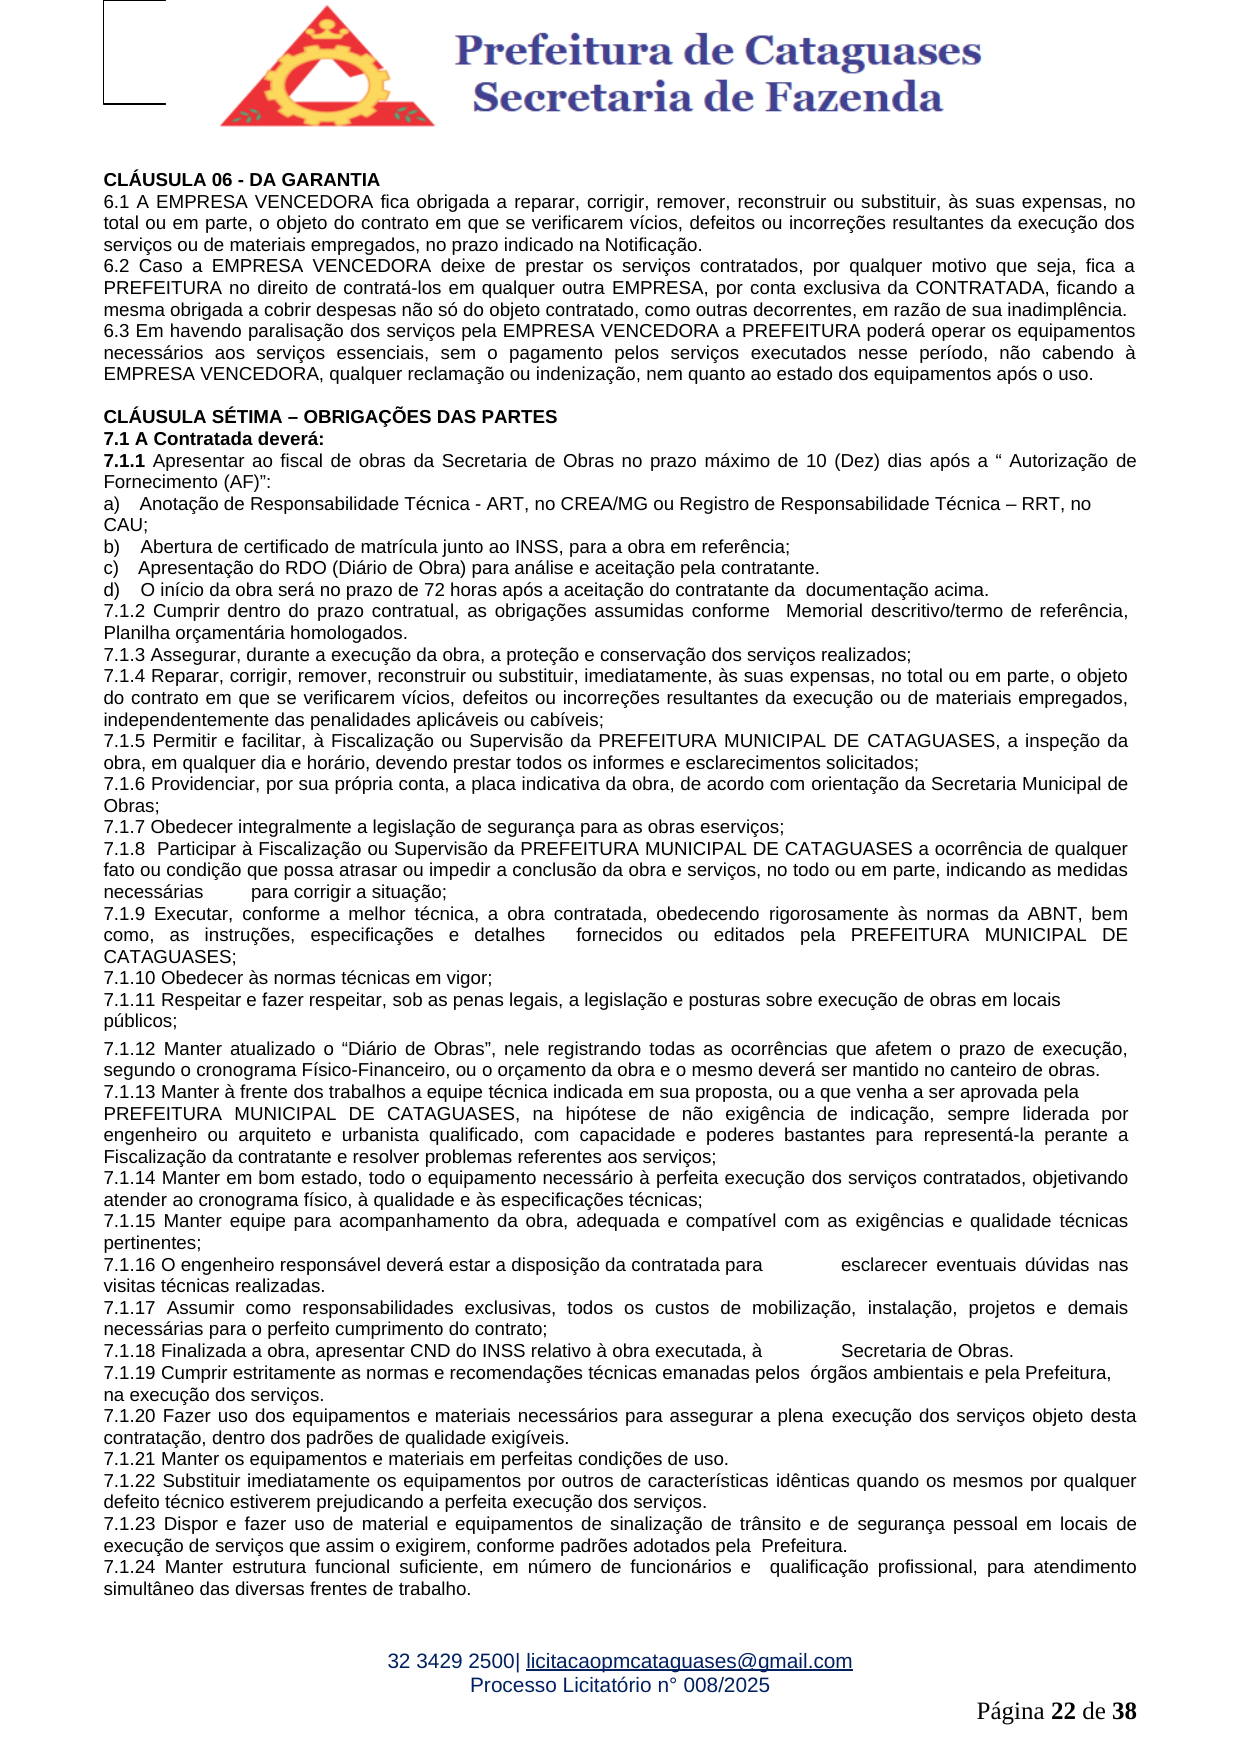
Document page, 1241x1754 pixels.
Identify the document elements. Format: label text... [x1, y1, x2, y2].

text 7.1.24 Manter estrutura funcional suficiente, em número de funcionários e qualificação profissional, para atendimento simultâneo das diversas frentes de trabalho. [103, 1556, 1137, 1599]
text 7.1.7 Obedecer integralmente a legislação de segurança para as obras eserviços; [103, 816, 1128, 838]
list Abertura de certificado de matrícula junto ao INSS, para a obra em referência; [103, 536, 1137, 557]
picture [165, 0, 1075, 148]
text 7.1.18 Finalizada a obra, apresentar CND do INSS relativo à obra executada, à Secretaria de Obras. [103, 1340, 1137, 1361]
text 7.1.23 Dispor e fazer uso de material e equipamentos de sinalização de trânsito e de segurança pessoal em locais de execução de serviços que assim o exigirem, conforme padrões adotados pela Prefeitura. [103, 1513, 1137, 1556]
list O início da obra será no prazo de 72 horas após a aceitação do contratante da documentação acima. [103, 579, 1054, 600]
text 7.1.13 Manter à frente dos trabalhos a equipe técnica indicada em sua proposta, ou a que venha a ser aprovada pela [103, 1081, 1128, 1102]
text 7.1.17 Assumir como responsabilidades exclusivas, todos os custos de mobilização, instalação, projetos e demais necessárias para o perfeito cumprimento do contrato; [103, 1297, 1128, 1340]
list Anotação de Responsabilidade Técnica - ART, no CREA/MG ou Registro de Responsabilidade Técnica – RRT, no CAU; [103, 492, 1137, 536]
subtitle 7.1 A Contratada deverá: [103, 428, 1137, 449]
text PREFEITURA MUNICIPAL DE CATAGUASES, na hipótese de não exigência de indicação, sempre liderada por engenheiro ou arquiteto e urbanista qualificado, com capacidade e poderes bastantes para representá-la perante a Fiscalização da contratante e resolver problemas referentes aos serviços; [103, 1102, 1128, 1167]
text 6.3 Em havendo paralisação dos serviços pela EMPRESA VENCEDORA a PREFEITURA poderá operar os equipamentos necessários aos serviços essenciais, sem o pagamento pelos serviços executados nesse período, não cabendo à EMPRESA VENCEDORA, qualquer reclamação ou indenização, nem quanto ao estado dos equipamentos após o uso. [103, 320, 1137, 385]
text CLÁUSULA SÉTIMA – OBRIGAÇÕES DAS PARTES [103, 406, 1137, 428]
text 7.1.21 Manter os equipamentos e materiais em perfeitas condições de uso. [103, 1448, 1137, 1470]
text 7.1.12 Manter atualizado o “Diário de Obras”, nele registrando todas as ocorrências que afetem o prazo de execução, segundo o cronograma Físico-Financeiro, ou o orçamento da obra e o mesmo deverá ser mantido no canteiro de obras. [103, 1038, 1128, 1081]
text 6.1 A EMPRESA VENCEDORA fica obrigada a reparar, corrigir, remover, reconstruir ou substituir, às suas expensas, no total ou em parte, o objeto do contrato em que se verificarem vícios, defeitos ou incorreções resultantes da execução dos serviços ou de materiais empregados, no prazo indicado na Notificação. [103, 191, 1137, 255]
text 7.1.8 Participar à Fiscalização ou Supervisão da PREFEITURA MUNICIPAL DE CATAGUASES a ocorrência de qualquer fato ou condição que possa atrasar ou impedir a conclusão da obra e serviços, no todo ou em parte, indicando as medidas necessárias para corrigir a situação; [103, 838, 1128, 902]
text 7.1.20 Fazer uso dos equipamentos e materiais necessários para assegurar a plena execução dos serviços objeto desta contratação, dentro dos padrões de qualidade exigíveis. [103, 1405, 1137, 1448]
text na execução dos serviços. [103, 1383, 1137, 1405]
text 7.1.5 Permitir e facilitar, à Fiscalização ou Supervisão da PREFEITURA MUNICIPAL DE CATAGUASES, a inspeção da obra, em qualquer dia e horário, devendo prestar todos os informes e esclarecimentos solicitados; [103, 730, 1128, 773]
text públicos; [103, 1010, 1128, 1032]
text 7.1.2 Cumprir dentro do prazo contratual, as obrigações assumidas conforme Memorial descritivo/termo de referência, Planilha orçamentária homologados. [103, 600, 1128, 643]
text 7.1.10 Obedecer às normas técnicas em vigor; [103, 967, 1128, 989]
text 7.1.9 Executar, conforme a melhor técnica, a obra contratada, obedecendo rigorosamente às normas da ABNT, bem como, as instruções, especificações e detalhes fornecidos ou editados pela PREFEITURA MUNICIPAL DE CATAGUASES; [103, 902, 1128, 967]
text 7.1.22 Substituir imediatamente os equipamentos por outros de características idênticas quando os mesmos por qualquer defeito técnico estiverem prejudicando a perfeita execução dos serviços. [103, 1470, 1137, 1513]
text 7.1.4 Reparar, corrigir, remover, reconstruir ou substituir, imediatamente, às suas expensas, no total ou em parte, o objeto do contrato em que se verificarem vícios, defeitos ou incorreções resultantes da execução ou de materiais empregados, independentemente das penalidades aplicáveis ou cabíveis; [103, 665, 1128, 730]
text CLÁUSULA 06 - DA GARANTIA [103, 169, 1137, 191]
list Apresentação do RDO (Diário de Obra) para análise e aceitação pela contratante. [103, 557, 1137, 579]
text 7.1.15 Manter equipe para acompanhamento da obra, adequada e compatível com as exigências e qualidade técnicas pertinentes; [103, 1210, 1128, 1253]
text 7.1.16 O engenheiro responsável deverá estar a disposição da contratada para esclarecer eventuais dúvidas nas visitas técnicas realizadas. [103, 1253, 1128, 1297]
text 7.1.14 Manter em bom estado, todo o equipamento necessário à perfeita execução dos serviços contratados, objetivando atender ao cronograma físico, à qualidade e às especificações técnicas; [103, 1167, 1128, 1210]
text 7.1.19 Cumprir estritamente as normas e recomendações técnicas emanadas pelos órgãos ambientais e pela Prefeitura, [103, 1362, 1137, 1383]
text 7.1.3 Assegurar, durante a execução da obra, a proteção e conservação dos serviços realizados; [103, 644, 1128, 665]
text 7.1.6 Providenciar, por sua própria conta, a placa indicativa da obra, de acordo com orientação da Secretaria Municipal de Obras; [103, 773, 1128, 816]
text 7.1.1 Apresentar ao fiscal de obras da Secretaria de Obras no prazo máximo de 10 (Dez) dias após a “ Autorização de Fornecimento (AF)”: [103, 449, 1137, 492]
text 7.1.11 Respeitar e fazer respeitar, sob as penas legais, a legislação e posturas sobre execução de obras em locais [103, 989, 1128, 1010]
text 6.2 Caso a EMPRESA VENCEDORA deixe de prestar os serviços contratados, por qualquer motivo que seja, fica a PREFEITURA no direito de contratá-los em qualquer outra EMPRESA, por conta exclusiva da CONTRATADA, ficando a mesma obrigada a cobrir despesas não só do objeto contratado, como outras decorrentes, em razão de sua inadimplência. [103, 255, 1137, 320]
